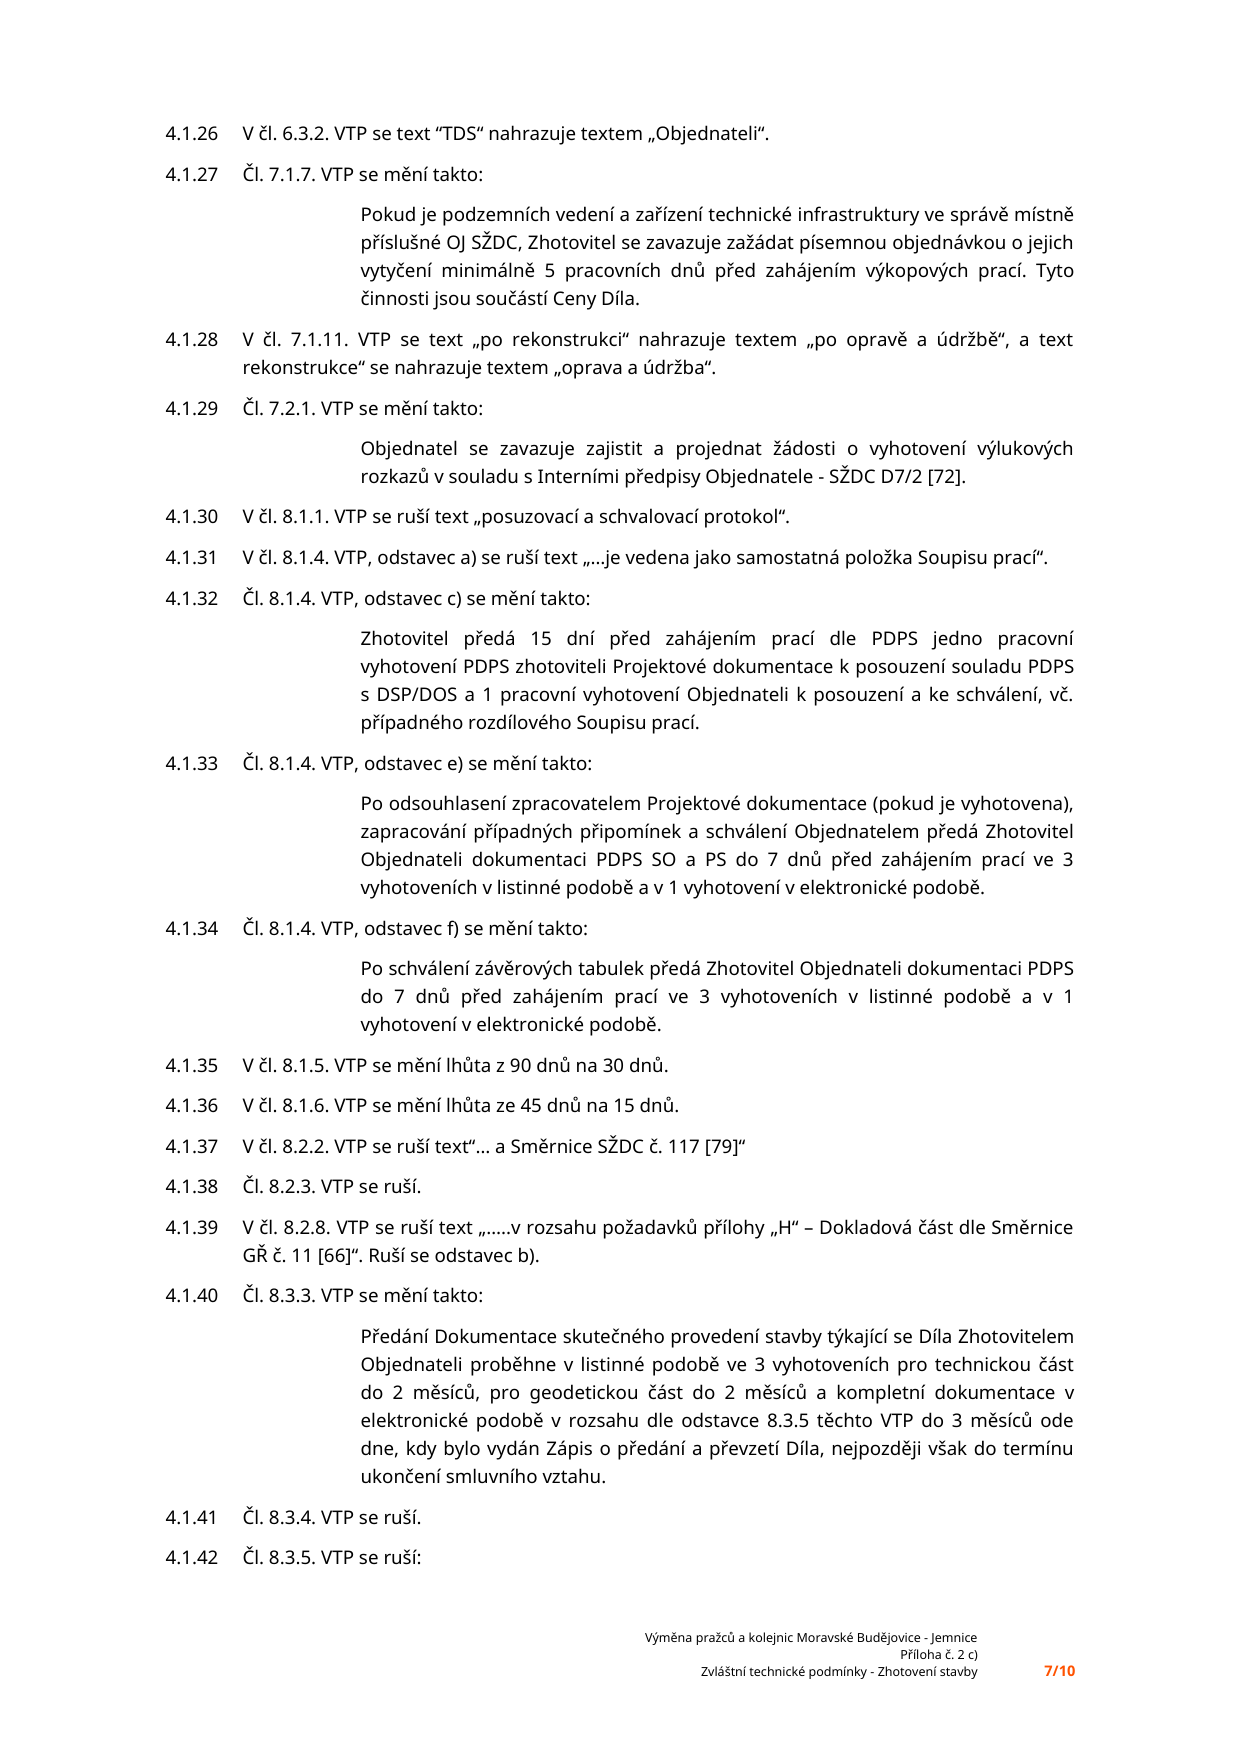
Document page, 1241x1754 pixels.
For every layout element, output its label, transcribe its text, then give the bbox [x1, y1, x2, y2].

list Zhotovitel předá 15 dní před zahájením prací dle PDPS jedno pracovní vyhotovení PDPS zhotoviteli Projektové dokumentace k posouzení souladu PDPS s DSP/DOS a 1 pracovní vyhotovení Objednateli k posouzení a ke schválení, vč. případného rozdílového Soupisu prací. [360, 625, 1075, 735]
text V čl. 8.1.4. VTP, odstavec a) se ruší text „…je vedena jako samostatná položka Soupisu prací“. [165, 544, 1075, 570]
text V čl. 6.3.2. VTP se text “TDS“ nahrazuje textem „Objednateli“. [165, 121, 1075, 146]
text V čl. 8.1.5. VTP se mění lhůta z 90 dnů na 30 dnů. [165, 1052, 1075, 1078]
text Čl. 8.3.5. VTP se ruší: [165, 1544, 1075, 1570]
text Čl. 8.3.4. VTP se ruší. [165, 1504, 1075, 1529]
list Pokud je podzemních vedení a zařízení technické infrastruktury ve správě místně příslušné OJ SŽDC, Zhotovitel se zavazuje zažádat písemnou objednávkou o jejich vytyčení minimálně 5 pracovních dnů před zahájením výkopových prací. Tyto činnosti jsou součástí Ceny Díla. [360, 202, 1075, 311]
text Čl. 8.1.4. VTP, odstavec e) se mění takto: [165, 750, 1075, 776]
text Čl. 8.1.4. VTP, odstavec c) se mění takto: [165, 585, 1075, 610]
list Předání Dokumentace skutečného provedení stavby týkající se Díla Zhotovitelem Objednateli proběhne v listinné podobě ve 3 vyhotoveních pro technickou část do 2 měsíců, pro geodetickou část do 2 měsíců a kompletní dokumentace v elektronické podobě v rozsahu dle odstavce 8.3.5 těchto VTP do 3 měsíců ode dne, kdy bylo vydán Zápis o předání a převzetí Díla, nejpozději však do termínu ukončení smluvního vztahu. [360, 1323, 1075, 1489]
text Čl. 8.3.3. VTP se mění takto: [165, 1283, 1075, 1308]
text Čl. 7.2.1. VTP se mění takto: [165, 395, 1075, 420]
text Čl. 7.1.7. VTP se mění takto: [165, 161, 1075, 187]
text V čl. 8.2.2. VTP se ruší text“… a Směrnice SŽDC č. 117 [79]“ [165, 1133, 1075, 1159]
text V čl. 8.1.1. VTP se ruší text „posuzovací a schvalovací protokol“. [165, 504, 1075, 529]
text V čl. 8.2.8. VTP se ruší text „…..v rozsahu požadavků přílohy „H“ – Dokladová část dle Směrnice GŘ č. 11 [66]“. Ruší se odstavec b). [165, 1214, 1075, 1268]
text Čl. 8.2.3. VTP se ruší. [165, 1174, 1075, 1199]
text V čl. 8.1.6. VTP se mění lhůta ze 45 dnů na 15 dnů. [165, 1093, 1075, 1118]
text V čl. 7.1.11. VTP se text „po rekonstrukci“ nahrazuje textem „po opravě a údržbě“, a text rekonstrukce“ se nahrazuje textem „oprava a údržba“. [165, 326, 1075, 380]
list Po schválení závěrových tabulek předá Zhotovitel Objednateli dokumentaci PDPS do 7 dnů před zahájením prací ve 3 vyhotoveních v listinné podobě a v 1 vyhotovení v elektronické podobě. [360, 956, 1075, 1037]
list Po odsouhlasení zpracovatelem Projektové dokumentace (pokud je vyhotovena), zapracování případných připomínek a schválení Objednatelem předá Zhotovitel Objednateli dokumentaci PDPS SO a PS do 7 dnů před zahájením prací ve 3 vyhotoveních v listinné podobě a v 1 vyhotovení v elektronické podobě. [360, 791, 1075, 900]
text Čl. 8.1.4. VTP, odstavec f) se mění takto: [165, 915, 1075, 941]
list Objednatel se zavazuje zajistit a projednat žádosti o vyhotovení výlukových rozkazů v souladu s Interními předpisy Objednatele - SŽDC D7/2 [72]. [360, 435, 1075, 489]
